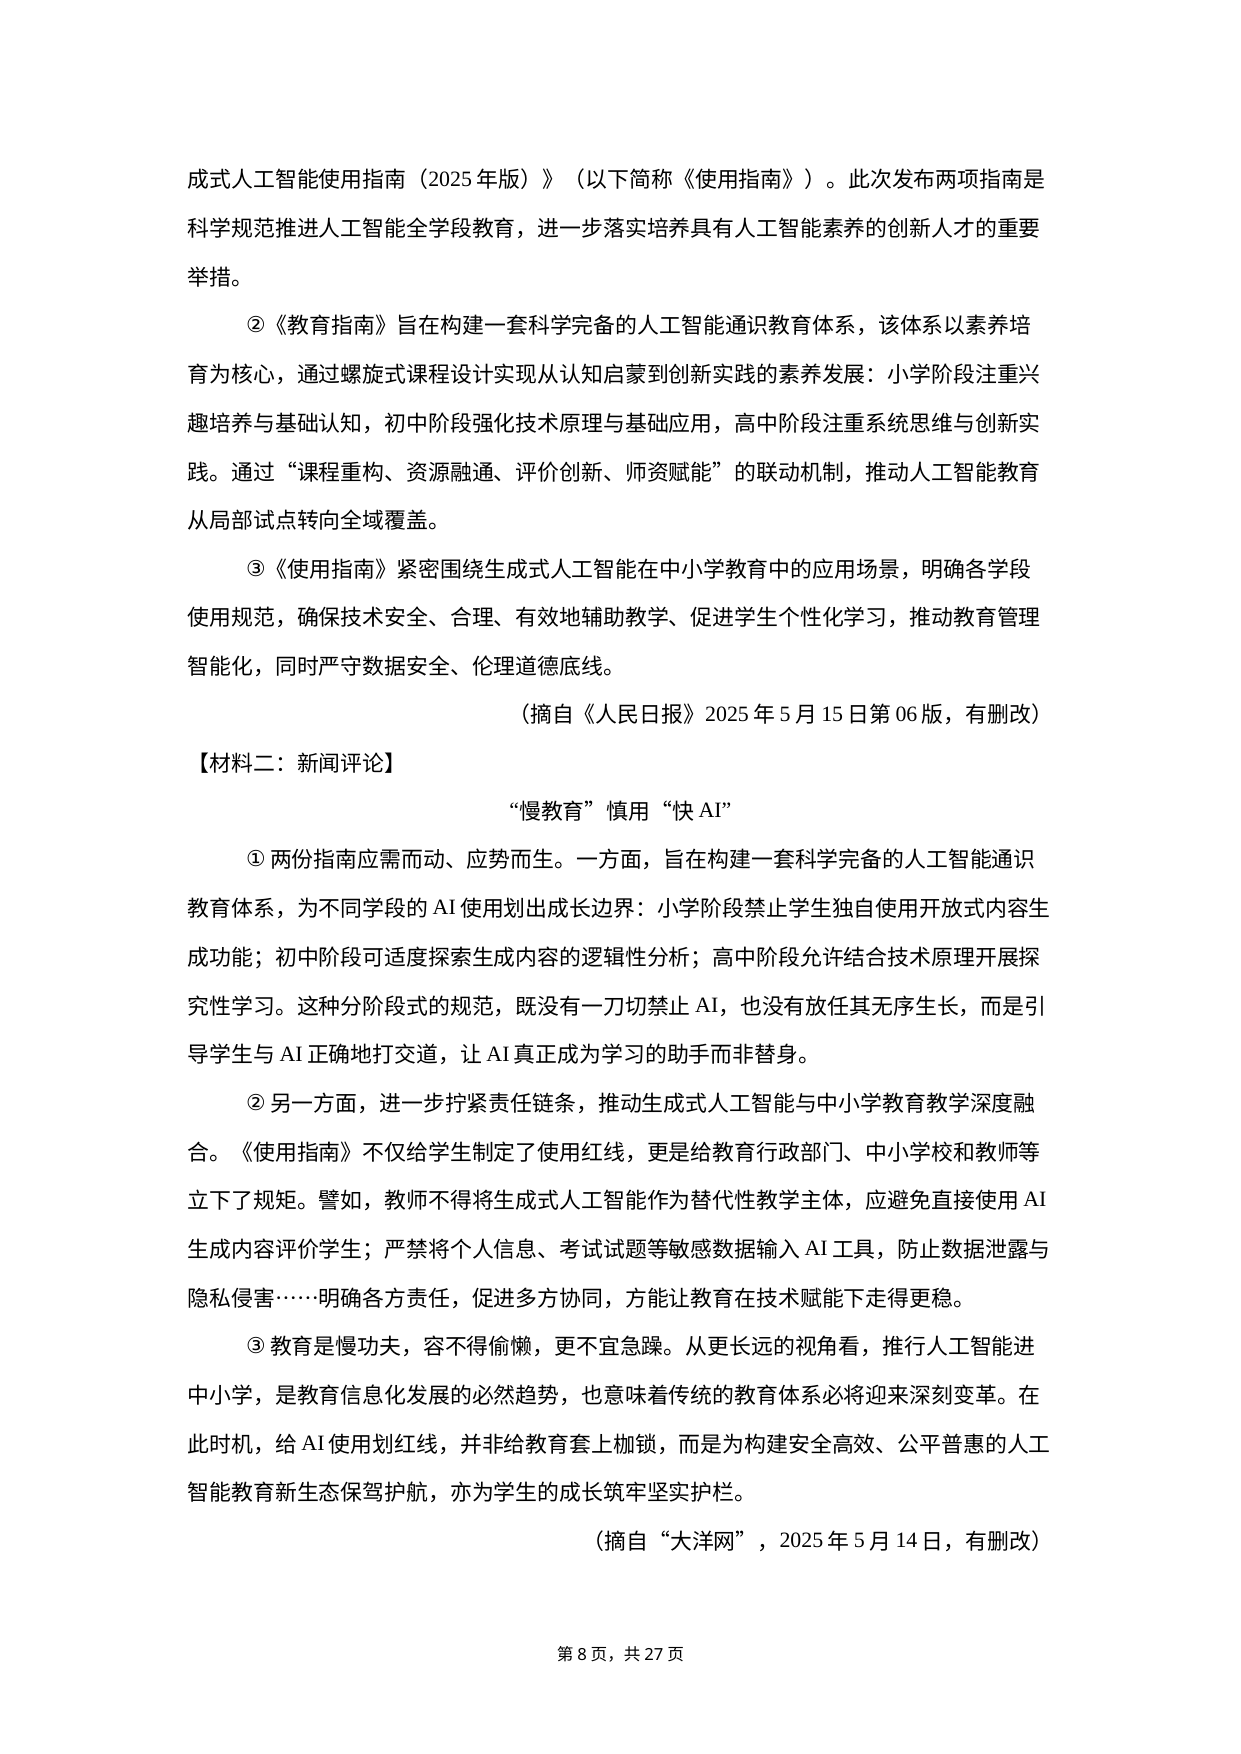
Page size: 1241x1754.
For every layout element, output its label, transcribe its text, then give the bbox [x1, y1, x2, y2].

text ②另一方面，进一步拧紧责任链条，推动生成式人工智能与中小学教育教学深度融合。《使用指南》不仅给学生制定了使用红线，更是给教育行政部门、中小学校和教师等立下了规矩。譬如，教师不得将生成式人工智能作为替代性教学主体，应避免直接使用AI生成内容评价学生；严禁将个人信息、考试试题等敏感数据输入AI工具，防止数据泄露与隐私侵害……明确各方责任，促进多方协同，方能让教育在技术赋能下走得更稳。 [187, 1085, 1053, 1313]
text ③《使用指南》紧密围绕生成式人工智能在中小学教育中的应用场景，明确各学段使用规范，确保技术安全、合理、有效地辅助教学、促进学生个性化学习，推动教育管理智能化，同时严守数据安全、伦理道德底线。 [187, 551, 1053, 681]
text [187, 162, 1053, 292]
text ①两份指南应需而动、应势而生。一方面，旨在构建一套科学完备的人工智能通识教育体系，为不同学段的AI使用划出成长边界：小学阶段禁止学生独自使用开放式内容生成功能；初中阶段可适度探索生成内容的逻辑性分析；高中阶段允许结合技术原理开展探究性学习。这种分阶段式的规范，既没有一刀切禁止AI，也没有放任其无序生长，而是引导学生与AI正确地打交道，让AI真正成为学习的助手而非替身。 [187, 842, 1053, 1069]
text （摘自“大洋网”，2025年5月14日，有删改） [187, 1523, 1053, 1556]
text 【材料二：新闻评论】 [187, 745, 1053, 778]
text （摘自《人民日报》2025年5月15日第06版，有删改） [187, 697, 1053, 729]
text “慢教育”慎用“快AI” [187, 794, 1053, 826]
text ③教育是慢功夫，容不得偷懒，更不宜急躁。从更长远的视角看，推行人工智能进中小学，是教育信息化发展的必然趋势，也意味着传统的教育体系必将迎来深刻变革。在此时机，给AI使用划红线，并非给教育套上枷锁，而是为构建安全高效、公平普惠的人工智能教育新生态保驾护航，亦为学生的成长筑牢坚实护栏。 [187, 1329, 1053, 1507]
text ②《教育指南》旨在构建一套科学完备的人工智能通识教育体系，该体系以素养培育为核心，通过螺旋式课程设计实现从认知启蒙到创新实践的素养发展：小学阶段注重兴趣培养与基础认知，初中阶段强化技术原理与基础应用，高中阶段注重系统思维与创新实践。通过“课程重构、资源融通、评价创新、师资赋能”的联动机制，推动人工智能教育从局部试点转向全域覆盖。 [187, 308, 1053, 535]
